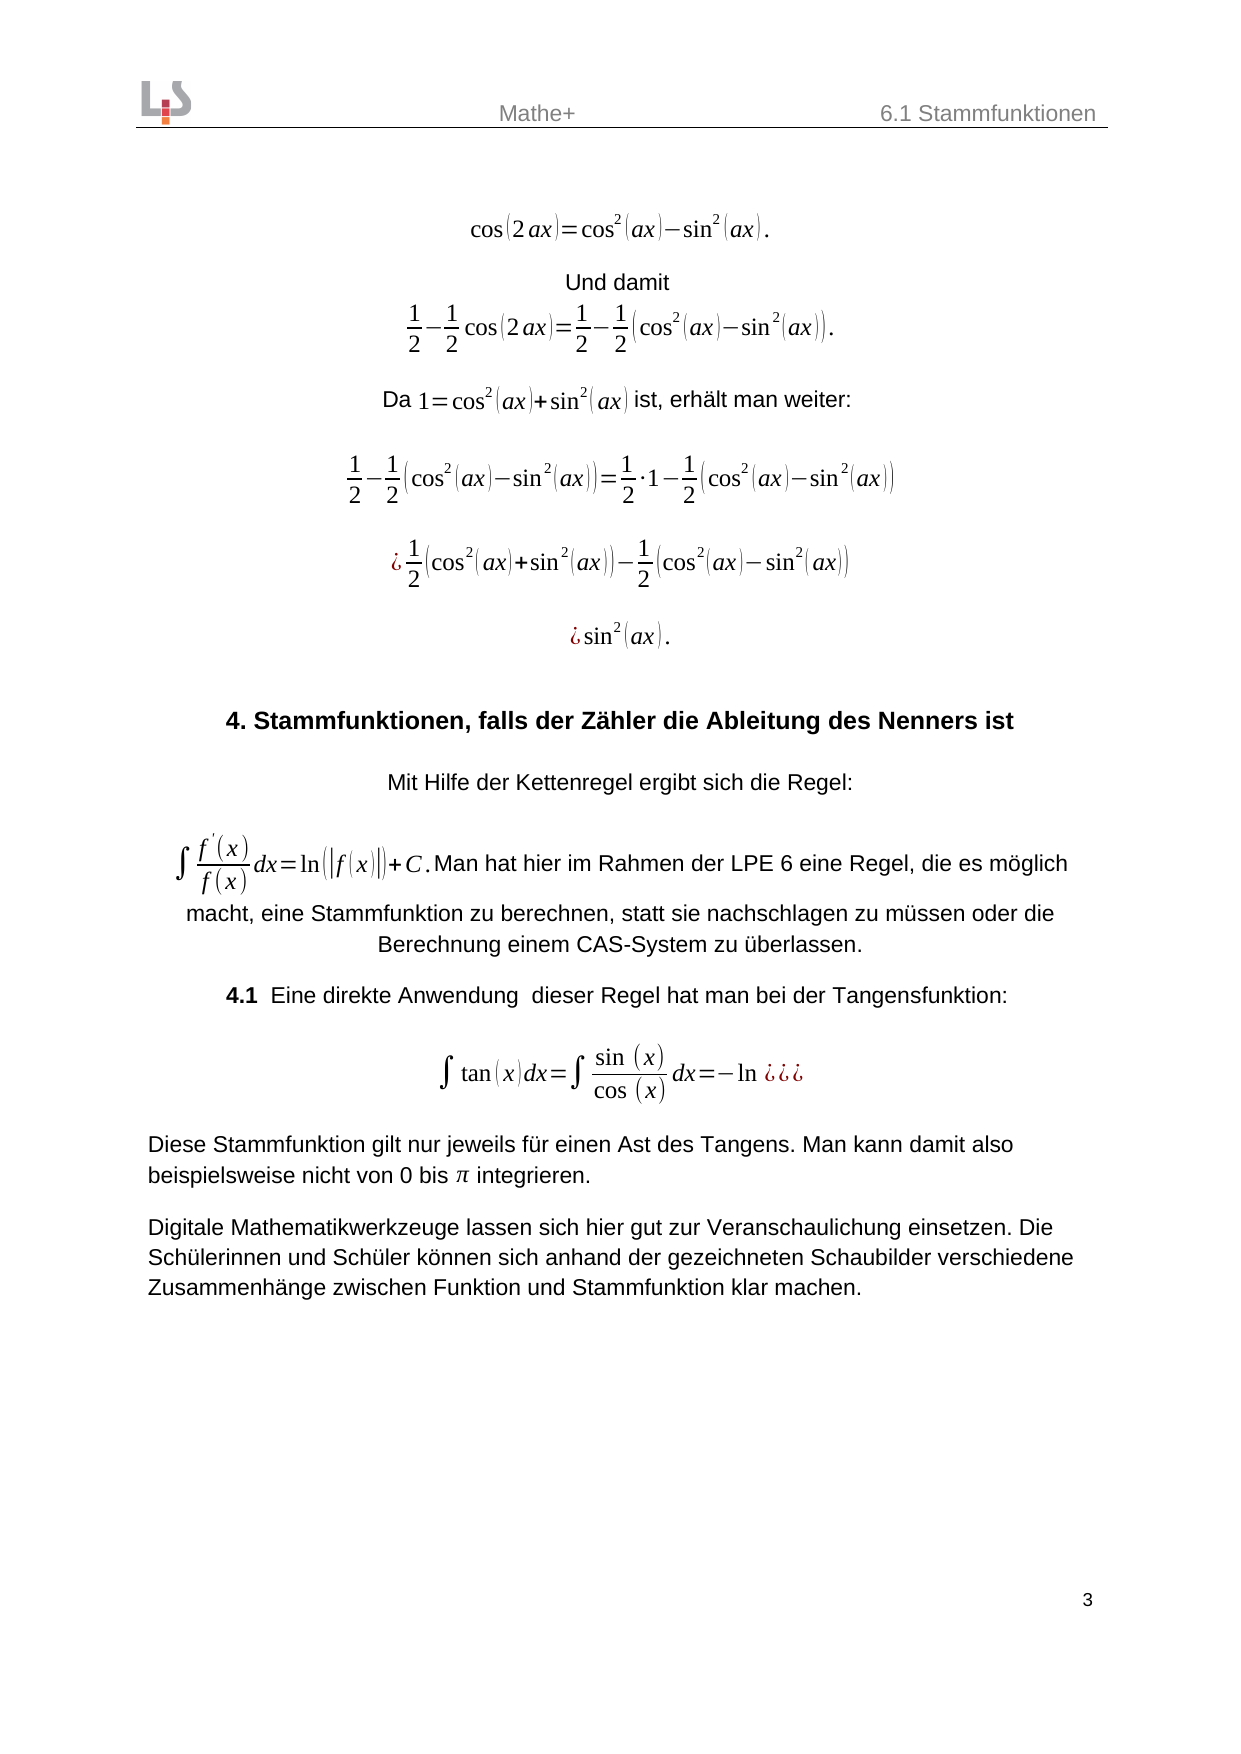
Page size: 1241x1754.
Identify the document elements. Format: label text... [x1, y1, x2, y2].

text 4.1 Eine direkte Anwendung dieser Regel hat man bei der Tangensfunktion: [148, 982, 1092, 1106]
text 4. Stammfunktionen, falls der Zähler die Ableitung des Nenners ist Mit Hilfe der Kettenregel ergibt sich die Regel: Man hat hier im Rahmen der LPE 6 eine Regel, die es möglich macht, eine Stammfunktion zu berechnen, statt sie nachschlagen zu müssen oder die Berechnung einem CAS-System zu überlassen. [148, 676, 1092, 957]
picture [141, 81, 192, 125]
text Da ist, erhält man weiter: [148, 383, 1092, 509]
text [148, 180, 1092, 243]
text Und damit [148, 268, 1092, 358]
text Digitale Mathematikwerkzeuge lassen sich hier gut zur Veranschaulichung einsetzen. Die Schülerinnen und Schüler können sich anhand der gezeichneten Schaubilder verschiedene Zusammenhänge zwischen Funktion und Stammfunktion klar machen. [148, 1213, 1092, 1300]
text Diese Stammfunktion gilt nur jeweils für einen Ast des Tangens. Man kann damit also beispielsweise nicht von 0 bis integrieren. [148, 1131, 1092, 1189]
